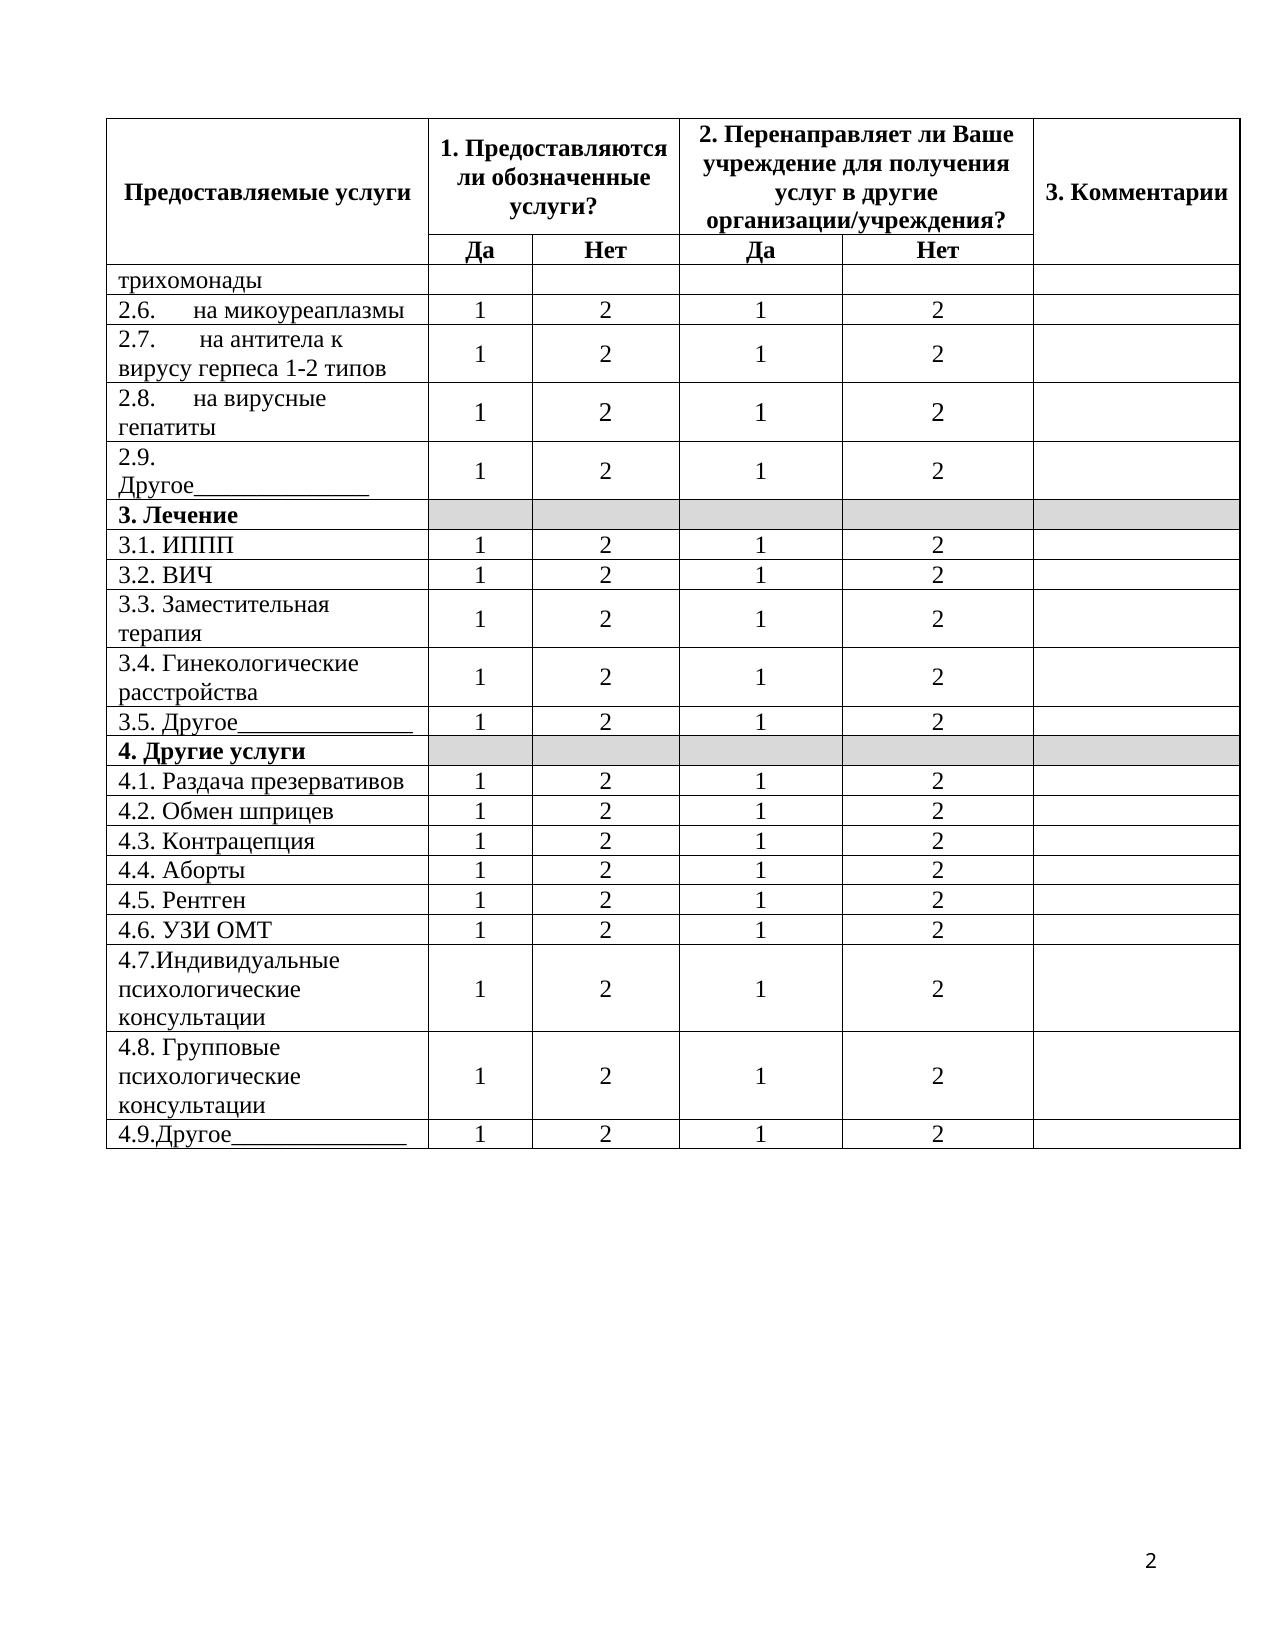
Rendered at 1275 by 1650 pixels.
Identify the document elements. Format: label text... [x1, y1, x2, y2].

table_cell 1 [429, 530, 532, 559]
table_cell 3.2. ВИЧ [107, 560, 428, 588]
table_cell 1 [680, 796, 842, 825]
table_cell 2 [843, 766, 1033, 795]
table_cell [1034, 500, 1239, 529]
table_cell 2 [533, 383, 679, 441]
table_cell 1 [429, 648, 532, 706]
table_cell 2 [843, 590, 1033, 647]
table_cell 1 [680, 442, 842, 499]
table_cell 2 [843, 1032, 1033, 1118]
table_cell [680, 500, 842, 529]
table_cell 1 [680, 325, 842, 382]
table_cell 2 [843, 530, 1033, 559]
table_cell 2 [843, 856, 1033, 884]
table_cell [1034, 856, 1239, 884]
table_cell 3.5. Другое______________ [107, 707, 428, 735]
table_cell [429, 500, 532, 529]
table_cell 1 [680, 915, 842, 944]
table_cell 1 [429, 560, 532, 588]
table_cell 1 [429, 885, 532, 914]
table_cell 4.7.Индивидуальные психологические консультации [107, 945, 428, 1031]
table_cell 2 [533, 530, 679, 559]
table_cell 1 [680, 560, 842, 588]
table_cell 1 [429, 590, 532, 647]
table_cell 2 [843, 442, 1033, 499]
table_cell 2 [533, 796, 679, 825]
table_cell 1 [429, 707, 532, 735]
table_cell 1 [680, 590, 842, 647]
table_cell 1 [429, 1032, 532, 1118]
table_cell 2 [533, 325, 679, 382]
table_cell 2 [843, 945, 1033, 1031]
table_cell [1034, 530, 1239, 559]
table_cell 1 [680, 707, 842, 735]
table_cell 1 [680, 766, 842, 795]
table_cell 1 [680, 826, 842, 854]
table_cell 2 [533, 295, 679, 323]
table_cell 1 [429, 442, 532, 499]
table_header 1. Предоставляются ли обозначенные услуги? [429, 119, 679, 234]
table_cell 2 [533, 915, 679, 944]
table_cell 1 [429, 265, 532, 294]
table_cell Да [680, 235, 842, 264]
table_cell на микоуреаплазмы [107, 295, 428, 323]
table_cell 2 [843, 265, 1033, 294]
table_cell 2 [843, 1120, 1033, 1148]
table_cell [1034, 1032, 1239, 1118]
table_cell 2 [843, 707, 1033, 735]
table_cell 2 [533, 856, 679, 884]
table_cell [1034, 590, 1239, 647]
table_cell 1 [680, 856, 842, 884]
table_cell 1 [429, 856, 532, 884]
table_cell Нет [843, 235, 1033, 264]
table_cell 2 [533, 707, 679, 735]
table_header 3. Комментарии [1034, 119, 1239, 264]
table_cell 1 [680, 648, 842, 706]
table_cell 2 [533, 560, 679, 588]
table_cell 4.2. Обмен шприцев [107, 796, 428, 825]
table_cell на антитела к вирусу герпеса 1-2 типов [107, 325, 428, 382]
table_cell 1 [429, 1120, 532, 1148]
table_header 2. Перенаправляет ли Ваше учреждение для получения услуг в другие организации/учреждения? [680, 119, 1033, 234]
table_cell 1 [429, 945, 532, 1031]
table_cell 1 [429, 826, 532, 854]
table_cell [680, 736, 842, 765]
table_cell 3.3. Заместительная терапия [107, 590, 428, 647]
table_cell [429, 736, 532, 765]
table_cell [533, 500, 679, 529]
table_cell 2 [843, 383, 1033, 441]
table_cell [1034, 826, 1239, 854]
table_cell Нет [533, 235, 679, 264]
table_cell [1034, 1120, 1239, 1148]
table_cell 4.3. Контрацепция [107, 826, 428, 854]
table_cell Да [429, 235, 532, 264]
table_header Предоставляемые услуги [107, 119, 428, 264]
table_cell 4.5. Рентген [107, 885, 428, 914]
table_cell 4.8. Групповые психологические консультации [107, 1032, 428, 1118]
table_cell 2 [533, 826, 679, 854]
table_cell 1 [429, 766, 532, 795]
table_cell 1 [429, 295, 532, 323]
table_cell 2 [843, 560, 1033, 588]
table_cell Другое______________ [107, 442, 428, 499]
table_cell 1 [429, 796, 532, 825]
table_cell 1 [680, 1120, 842, 1148]
table_cell 2 [843, 295, 1033, 323]
table_cell 2 [533, 265, 679, 294]
table_cell 2 [533, 442, 679, 499]
table_cell [1034, 736, 1239, 765]
table_cell 2 [843, 648, 1033, 706]
table_cell 2 [533, 1032, 679, 1118]
table_cell 3. Лечение [107, 500, 428, 529]
table_cell 1 [680, 1032, 842, 1118]
table_cell 1 [680, 885, 842, 914]
table_cell [1034, 707, 1239, 735]
table_cell 2 [843, 796, 1033, 825]
table_cell 2 [533, 590, 679, 647]
table_cell 1 [680, 945, 842, 1031]
table_cell [1034, 885, 1239, 914]
table_cell [1034, 265, 1239, 294]
table_cell 1 [429, 915, 532, 944]
table_cell 2 [533, 1120, 679, 1148]
table_cell 2 [533, 648, 679, 706]
table_cell 1 [680, 265, 842, 294]
table_cell [843, 500, 1033, 529]
table_cell [1034, 915, 1239, 944]
table_cell 4. Другие услуги [107, 736, 428, 765]
table_cell 4.6. УЗИ ОМТ [107, 915, 428, 944]
table_cell 3.4. Гинекологические расстройства [107, 648, 428, 706]
table_cell [1034, 442, 1239, 499]
table_cell 2 [843, 915, 1033, 944]
table_cell 3.1. ИППП [107, 530, 428, 559]
table_cell 2 [843, 826, 1033, 854]
table_cell 1 [429, 325, 532, 382]
table_cell [1034, 295, 1239, 323]
table_cell [1034, 325, 1239, 382]
table_cell [1034, 383, 1239, 441]
table_cell [1034, 766, 1239, 795]
table_cell 4.4. Аборты [107, 856, 428, 884]
table_cell 4.1. Раздача презервативов [107, 766, 428, 795]
table_cell 2 [533, 885, 679, 914]
table_cell 2 [533, 945, 679, 1031]
table_cell [1034, 796, 1239, 825]
table_cell [843, 736, 1033, 765]
table_cell на вирусные гепатиты [107, 383, 428, 441]
table_cell на вагинальные трихомонады [107, 265, 428, 294]
table_cell 1 [680, 295, 842, 323]
table_cell 2 [843, 885, 1033, 914]
table_cell 1 [680, 530, 842, 559]
table_cell 1 [429, 383, 532, 441]
table_cell [1034, 945, 1239, 1031]
table_cell [1034, 560, 1239, 588]
table_cell 4.9.Другое______________ [107, 1120, 428, 1148]
table_cell [1034, 648, 1239, 706]
table_cell 1 [680, 383, 842, 441]
table_cell 2 [843, 325, 1033, 382]
table_cell [533, 736, 679, 765]
table_cell 2 [533, 766, 679, 795]
